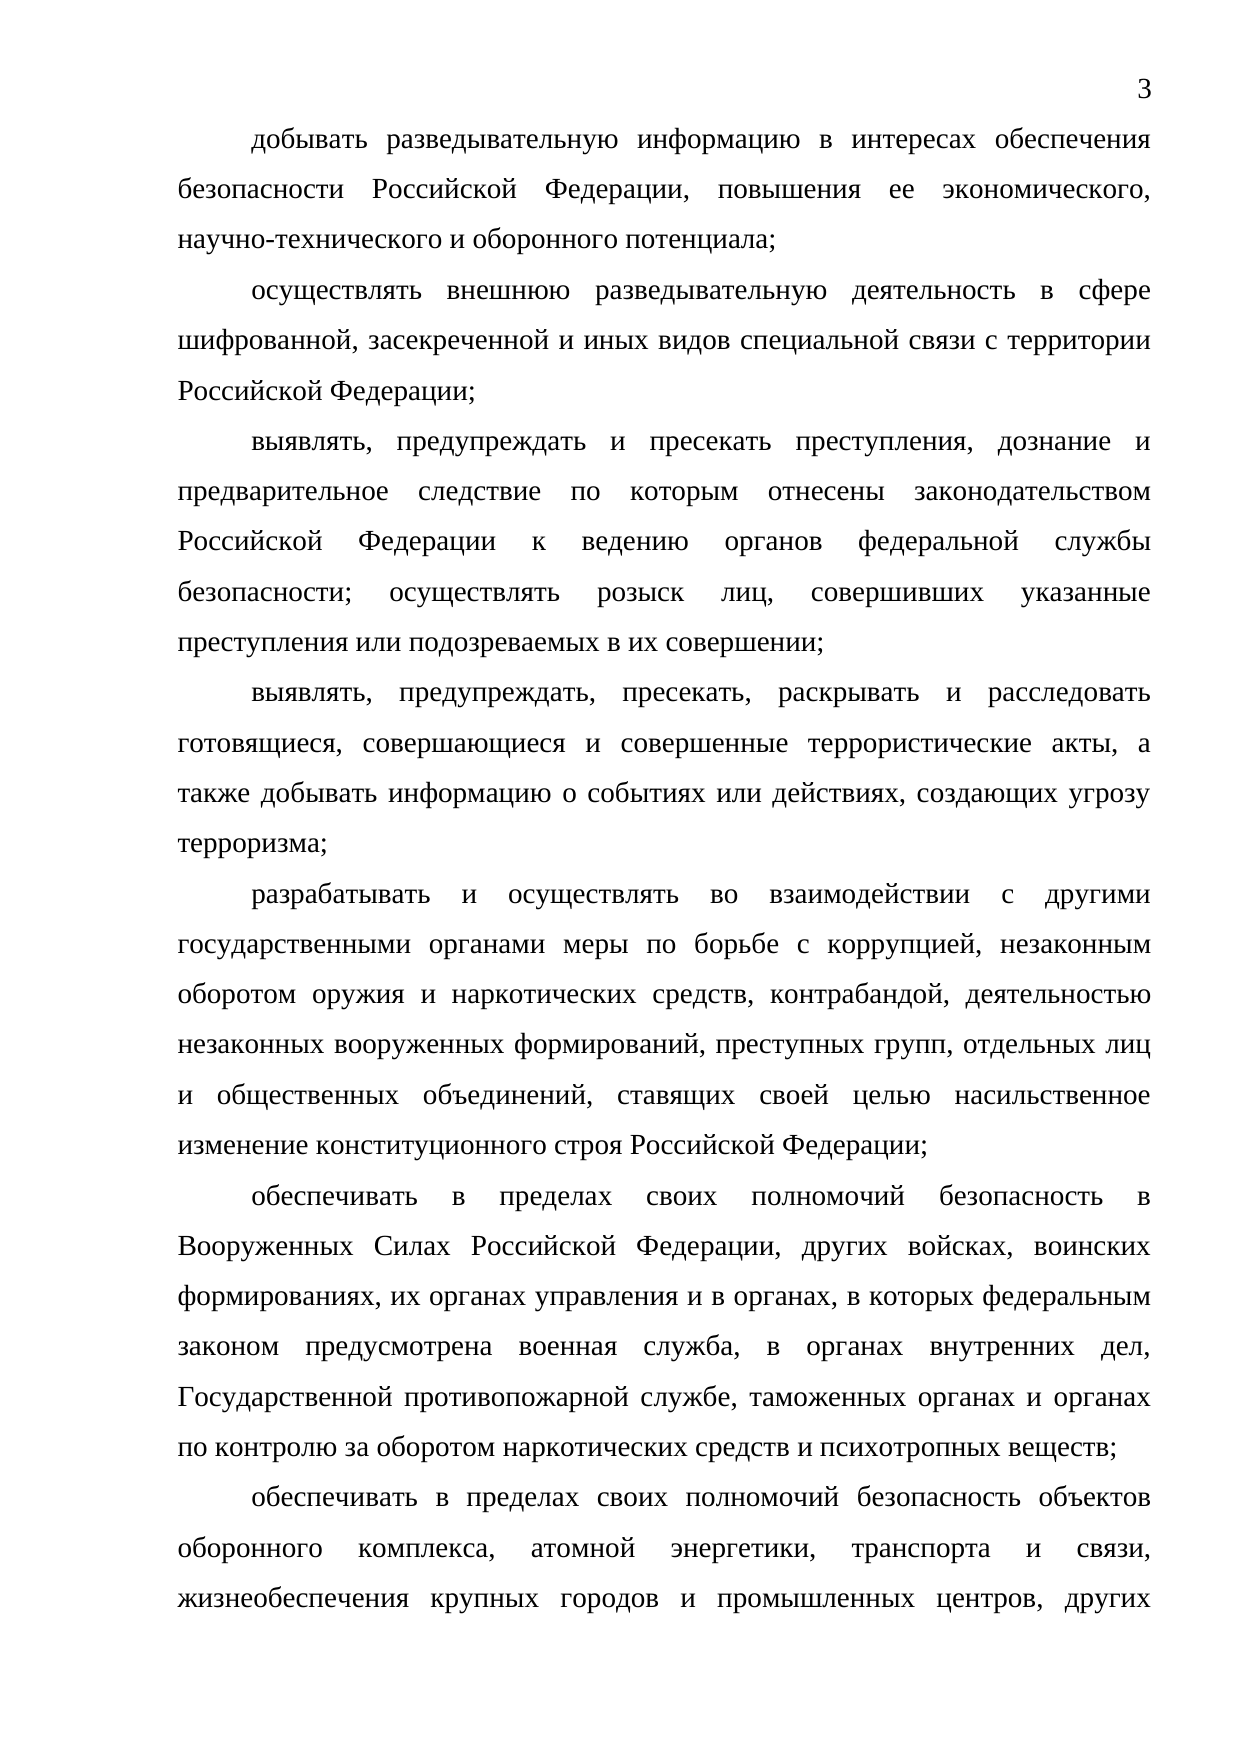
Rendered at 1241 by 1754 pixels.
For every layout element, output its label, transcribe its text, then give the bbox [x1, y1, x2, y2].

text обеспечивать в пределах своих полномочий безопасность в Вооруженных Силах Российской Федерации, других войсках, воинских формированиях, их органах управления и в органах, в которых федеральным законом предусмотрена военная служба, в органах внутренних дел, Государственной противопожарной службе, таможенных органах и органах по контролю за оборотом наркотических средств и психотропных веществ; [177, 1178, 1152, 1463]
text выявлять, предупреждать и пресекать преступления, дознание и предварительное следствие по которым отнесены законодательством Российской Федерации к ведению органов федеральной службы безопасности; осуществлять розыск лиц, совершивших указанные преступления или подозреваемых в их совершении; [177, 423, 1152, 658]
text выявлять, предупреждать, пресекать, раскрывать и расследовать готовящиеся, совершающиеся и совершенные террористические акты, а также добывать информацию о событиях или действиях, создающих угрозу терроризма; [177, 674, 1152, 859]
text осуществлять внешнюю разведывательную деятельность в сфере шифрованной, засекреченной и иных видов специальной связи с территории Российской Федерации; [177, 272, 1152, 406]
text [177, 1479, 1152, 1614]
text добывать разведывательную информацию в интересах обеспечения безопасности Российской Федерации, повышения ее экономического, научно-технического и оборонного потенциала; [177, 121, 1152, 255]
text разрабатывать и осуществлять во взаимодействии с другими государственными органами меры по борьбе с коррупцией, незаконным оборотом оружия и наркотических средств, контрабандой, деятельностью незаконных вооруженных формирований, преступных групп, отдельных лиц и общественных объединений, ставящих своей целью насильственное изменение конституционного строя Российской Федерации; [177, 876, 1152, 1161]
